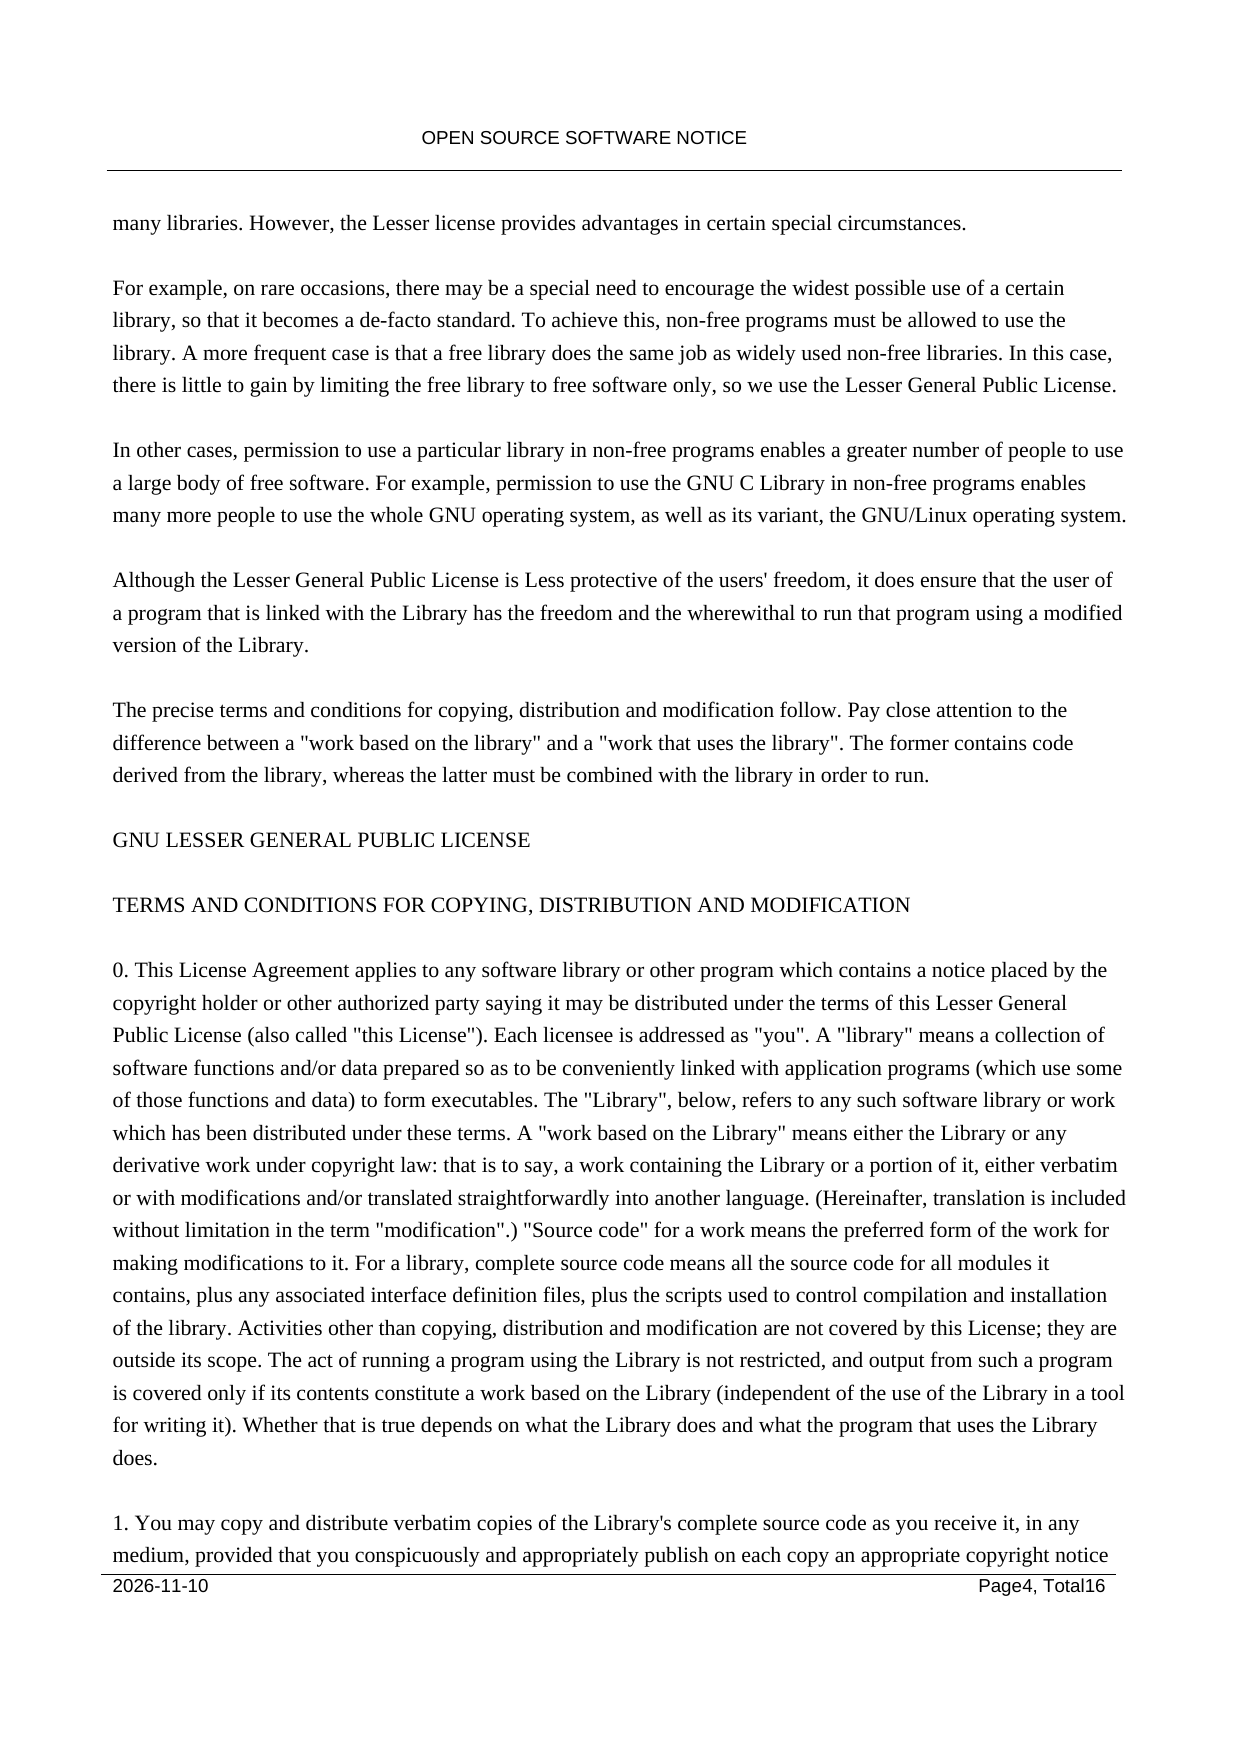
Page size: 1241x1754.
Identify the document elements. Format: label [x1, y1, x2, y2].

text [112, 206, 1128, 1571]
